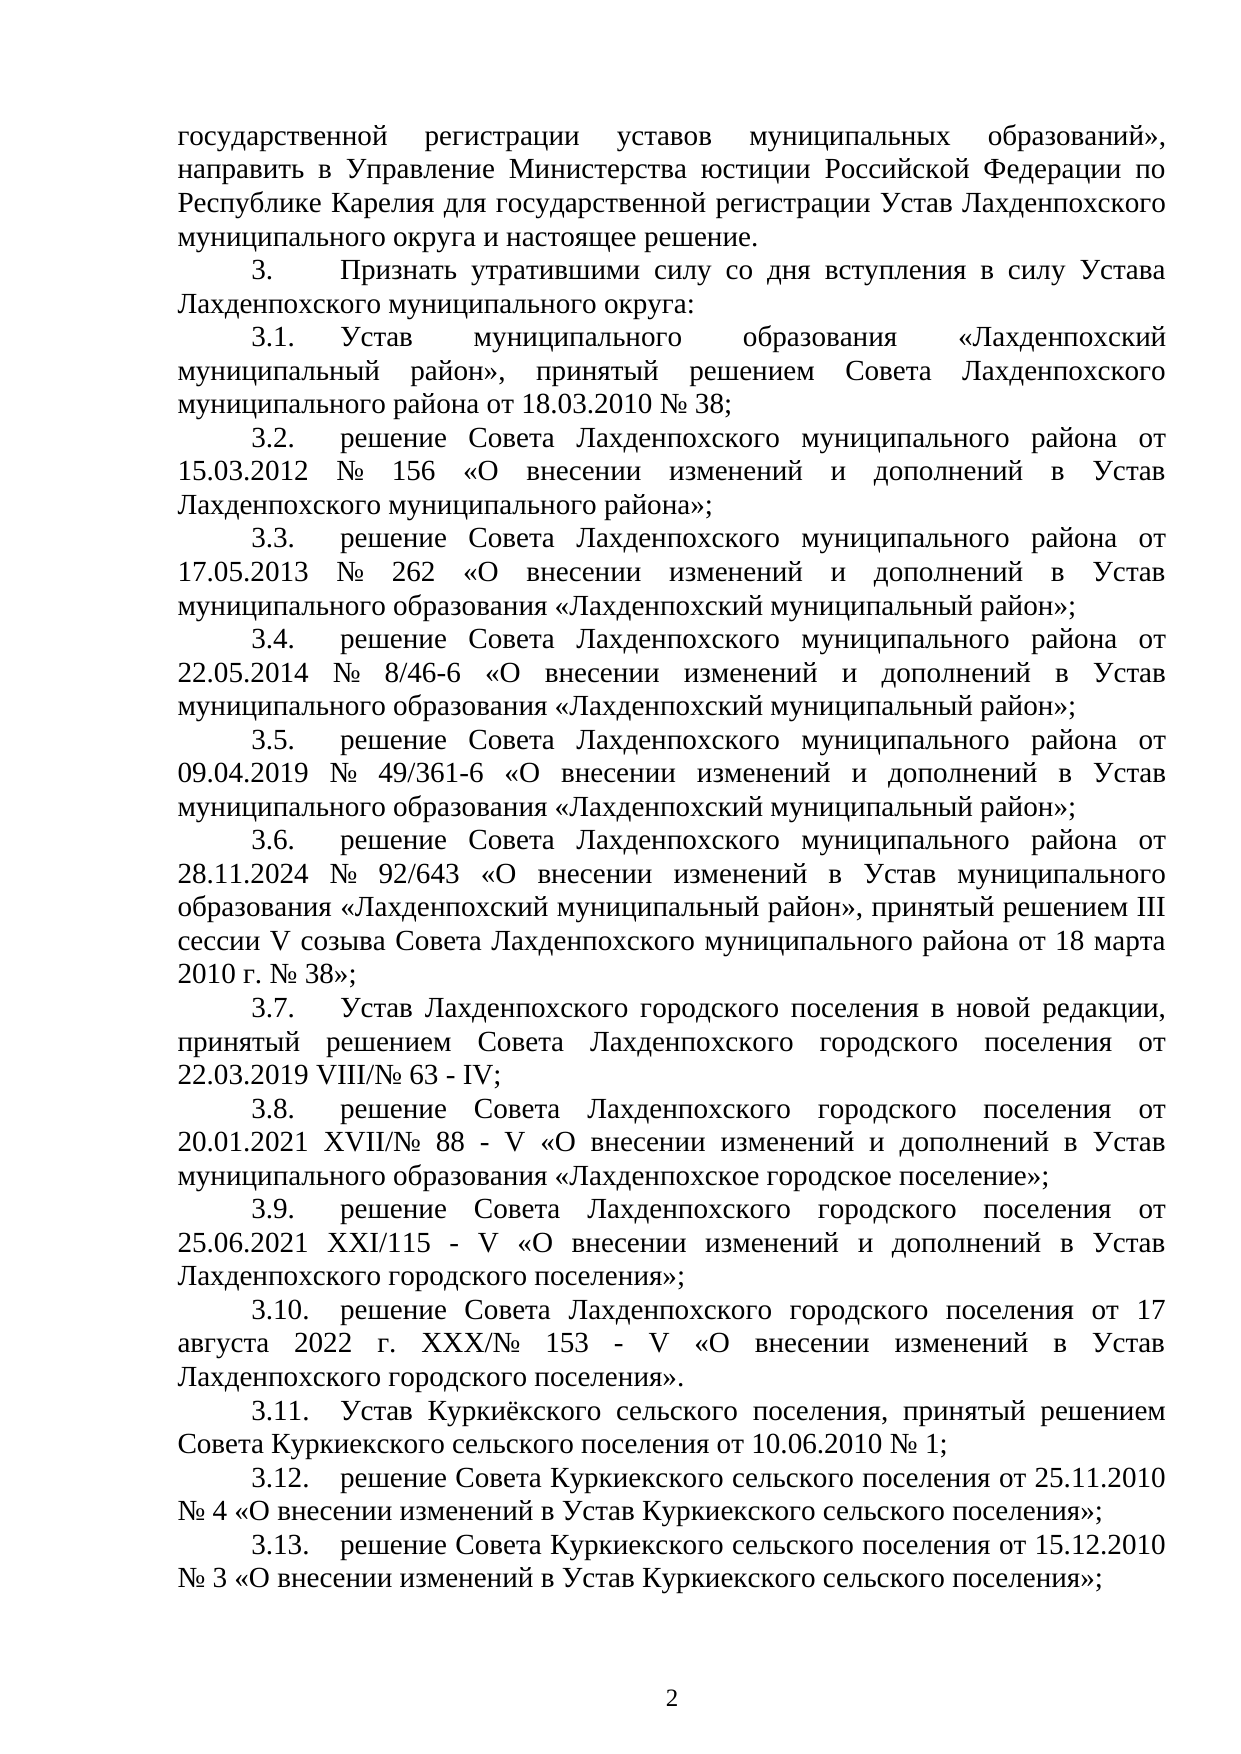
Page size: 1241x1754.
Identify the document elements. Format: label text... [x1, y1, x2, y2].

list решение Совета Лахденпохского муниципального района от 22.05.2014 № 8/46-6 «О внесении изменений и дополнений в Устав муниципального образования «Лахденпохский муниципальный район»; [177, 621, 1167, 722]
list решение Совета Лахденпохского городского поселения от 25.06.2021 XXI/115 - V «О внесении изменений и дополнений в Устав Лахденпохского городского поселения»; [177, 1191, 1167, 1292]
list решение Совета Лахденпохского муниципального района от 15.03.2012 № 156 «О внесении изменений и дополнений в Устав Лахденпохского муниципального района»; [177, 420, 1167, 521]
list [177, 118, 1167, 252]
list решение Совета Лахденпохского муниципального района от 09.04.2019 № 49/361-6 «О внесении изменений и дополнений в Устав муниципального образования «Лахденпохский муниципальный район»; [177, 722, 1167, 822]
list решение Совета Лахденпохского муниципального района от 28.11.2024 № 92/643 «О внесении изменений в Устав муниципального образования «Лахденпохский муниципальный район», принятый решением III сессии V созыва Совета Лахденпохского муниципального района от 18 марта 2010 г. № 38»; [177, 822, 1167, 990]
list решение Совета Куркиекского сельского поселения от 15.12.2010 № 3 «О внесении изменений в Устав Куркиекского сельского поселения»; [177, 1527, 1167, 1594]
list Устав муниципального образования «Лахденпохский муниципальный район», принятый решением Совета Лахденпохского муниципального района от 18.03.2010 № 38; [177, 319, 1167, 420]
list Устав Куркиёкского сельского поселения, принятый решением Совета Куркиекского сельского поселения от 10.06.2010 № 1; [177, 1393, 1167, 1460]
list решение Совета Лахденпохского городского поселения от 17 августа 2022 г. XXX/№ 153 - V «О внесении изменений в Устав Лахденпохского городского поселения». [177, 1292, 1167, 1393]
list решение Совета Лахденпохского муниципального района от 17.05.2013 № 262 «О внесении изменений и дополнений в Устав муниципального образования «Лахденпохский муниципальный район»; [177, 521, 1167, 621]
list решение Совета Куркиекского сельского поселения от 25.11.2010 № 4 «О внесении изменений в Устав Куркиекского сельского поселения»; [177, 1460, 1167, 1527]
list решение Совета Лахденпохского городского поселения от 20.01.2021 XVII/№ 88 - V «О внесении изменений и дополнений в Устав муниципального образования «Лахденпохское городское поселение»; [177, 1091, 1167, 1191]
list Устав Лахденпохского городского поселения в новой редакции, принятый решением Совета Лахденпохского городского поселения от 22.03.2019 VIII/№ 63 - IV; [177, 990, 1167, 1091]
list Признать утратившими силу со дня вступления в силу Устава Лахденпохского муниципального округа: [177, 252, 1167, 319]
